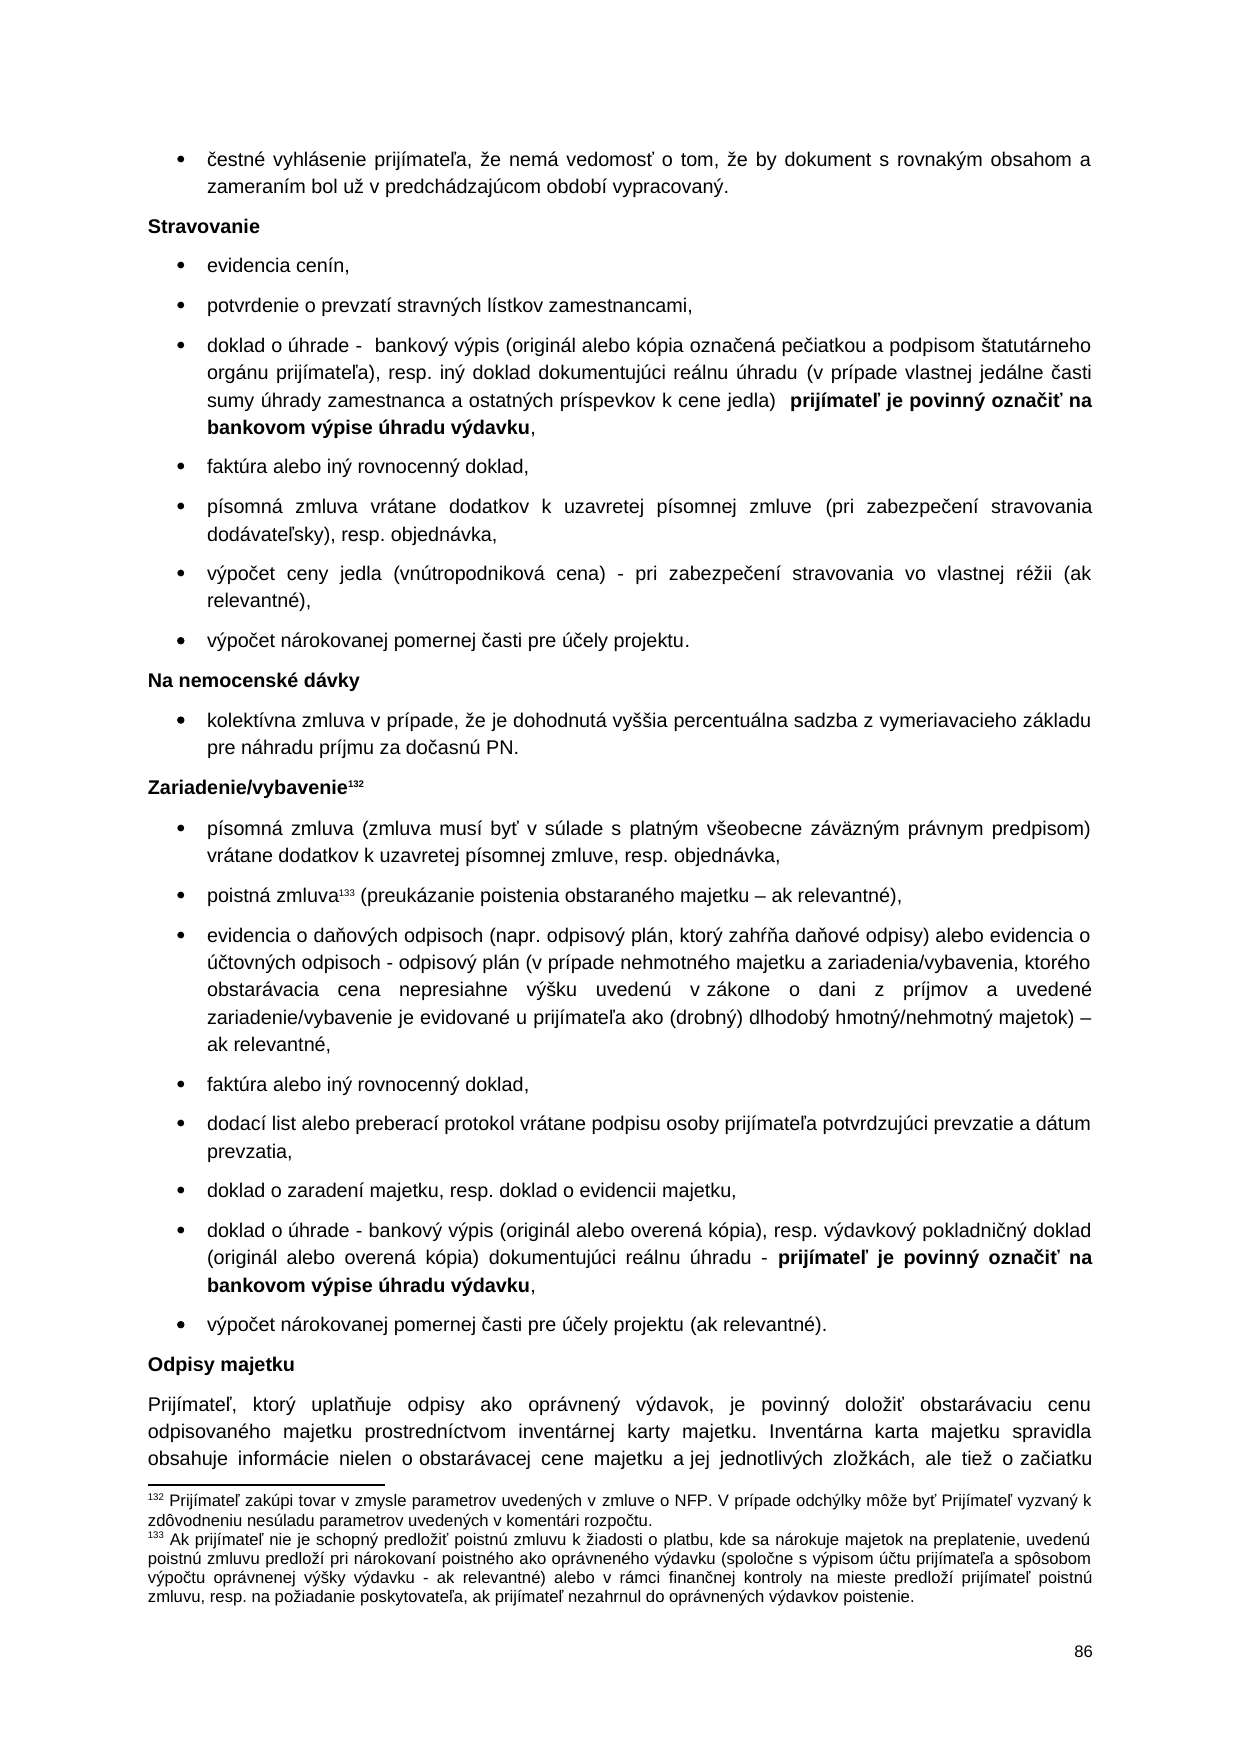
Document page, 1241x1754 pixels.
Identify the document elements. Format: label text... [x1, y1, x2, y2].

list výpočet nárokovanej pomernej časti pre účely projektu. [177, 629, 1092, 652]
list písomná zmluva (zmluva musí byť v súlade s platným všeobecne záväzným právnym predpisom) vrátane dodatkov k uzavretej písomnej zmluve, resp. objednávka, [177, 817, 1092, 867]
text Odpisy majetku [148, 1353, 1092, 1376]
list doklad o úhrade - bankový výpis (originál alebo overená kópia), resp. výdavkový pokladničný doklad (originál alebo overená kópia) dokumentujúci reálnu úhradu - prijímateľ je povinný označiť na bankovom výpise úhradu výdavku, [177, 1219, 1092, 1296]
text Na nemocenské dávky [148, 669, 1092, 692]
list kolektívna zmluva v prípade, že je dohodnutá vyššia percentuálna sadzba z vymeriavacieho základu pre náhradu príjmu za dočasnú PN. [177, 708, 1092, 758]
list výpočet nárokovanej pomernej časti pre účely projektu (ak relevantné). [177, 1313, 1092, 1336]
list výpočet ceny jedla (vnútropodniková cena) - pri zabezpečení stravovania vo vlastnej réžii (ak relevantné), [177, 562, 1092, 612]
list čestné vyhlásenie prijímateľa, že nemá vedomosť o tom, že by dokument s rovnakým obsahom a zameraním bol už v predchádzajúcom období vypracovaný. [177, 148, 1092, 198]
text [148, 1393, 1092, 1470]
list faktúra alebo iný rovnocenný doklad, [177, 1072, 1092, 1095]
list evidencia cenín, [177, 254, 1092, 277]
list poistná zmluva (preukázanie poistenia obstaraného majetku – ak relevantné), [177, 884, 1092, 907]
text Stravovanie [148, 215, 1092, 237]
list doklad o zaradení majetku, resp. doklad o evidencii majetku, [177, 1179, 1092, 1202]
list dodací list alebo preberací protokol vrátane podpisu osoby prijímateľa potvrdzujúci prevzatie a dátum prevzatia, [177, 1112, 1092, 1162]
list potvrdenie o prevzatí stravných lístkov zamestnancami, [177, 294, 1092, 317]
text Zariadenie/vybavenie [148, 776, 1092, 798]
list písomná zmluva vrátane dodatkov k uzavretej písomnej zmluve (pri zabezpečení stravovania dodávateľsky), resp. objednávka, [177, 495, 1092, 545]
list doklad o úhrade - bankový výpis (originál alebo kópia označená pečiatkou a podpisom štatutárneho orgánu prijímateľa), resp. iný doklad dokumentujúci reálnu úhradu (v prípade vlastnej jedálne časti sumy úhrady zamestnanca a ostatných príspevkov k cene jedla) prijímateľ je povinný označiť na bankovom výpise úhradu výdavku, [177, 334, 1092, 438]
list evidencia o daňových odpisoch (napr. odpisový plán, ktorý zahŕňa daňové odpisy) alebo evidencia o účtovných odpisoch - odpisový plán (v prípade nehmotného majetku a zariadenia/vybavenia, ktorého obstarávacia cena nepresiahne výšku uvedenú v zákone o dani z príjmov a uvedené zariadenie/vybavenie je evidované u prijímateľa ako (drobný) dlhodobý hmotný/nehmotný majetok) – ak relevantné, [177, 924, 1092, 1055]
list faktúra alebo iný rovnocenný doklad, [177, 455, 1092, 478]
